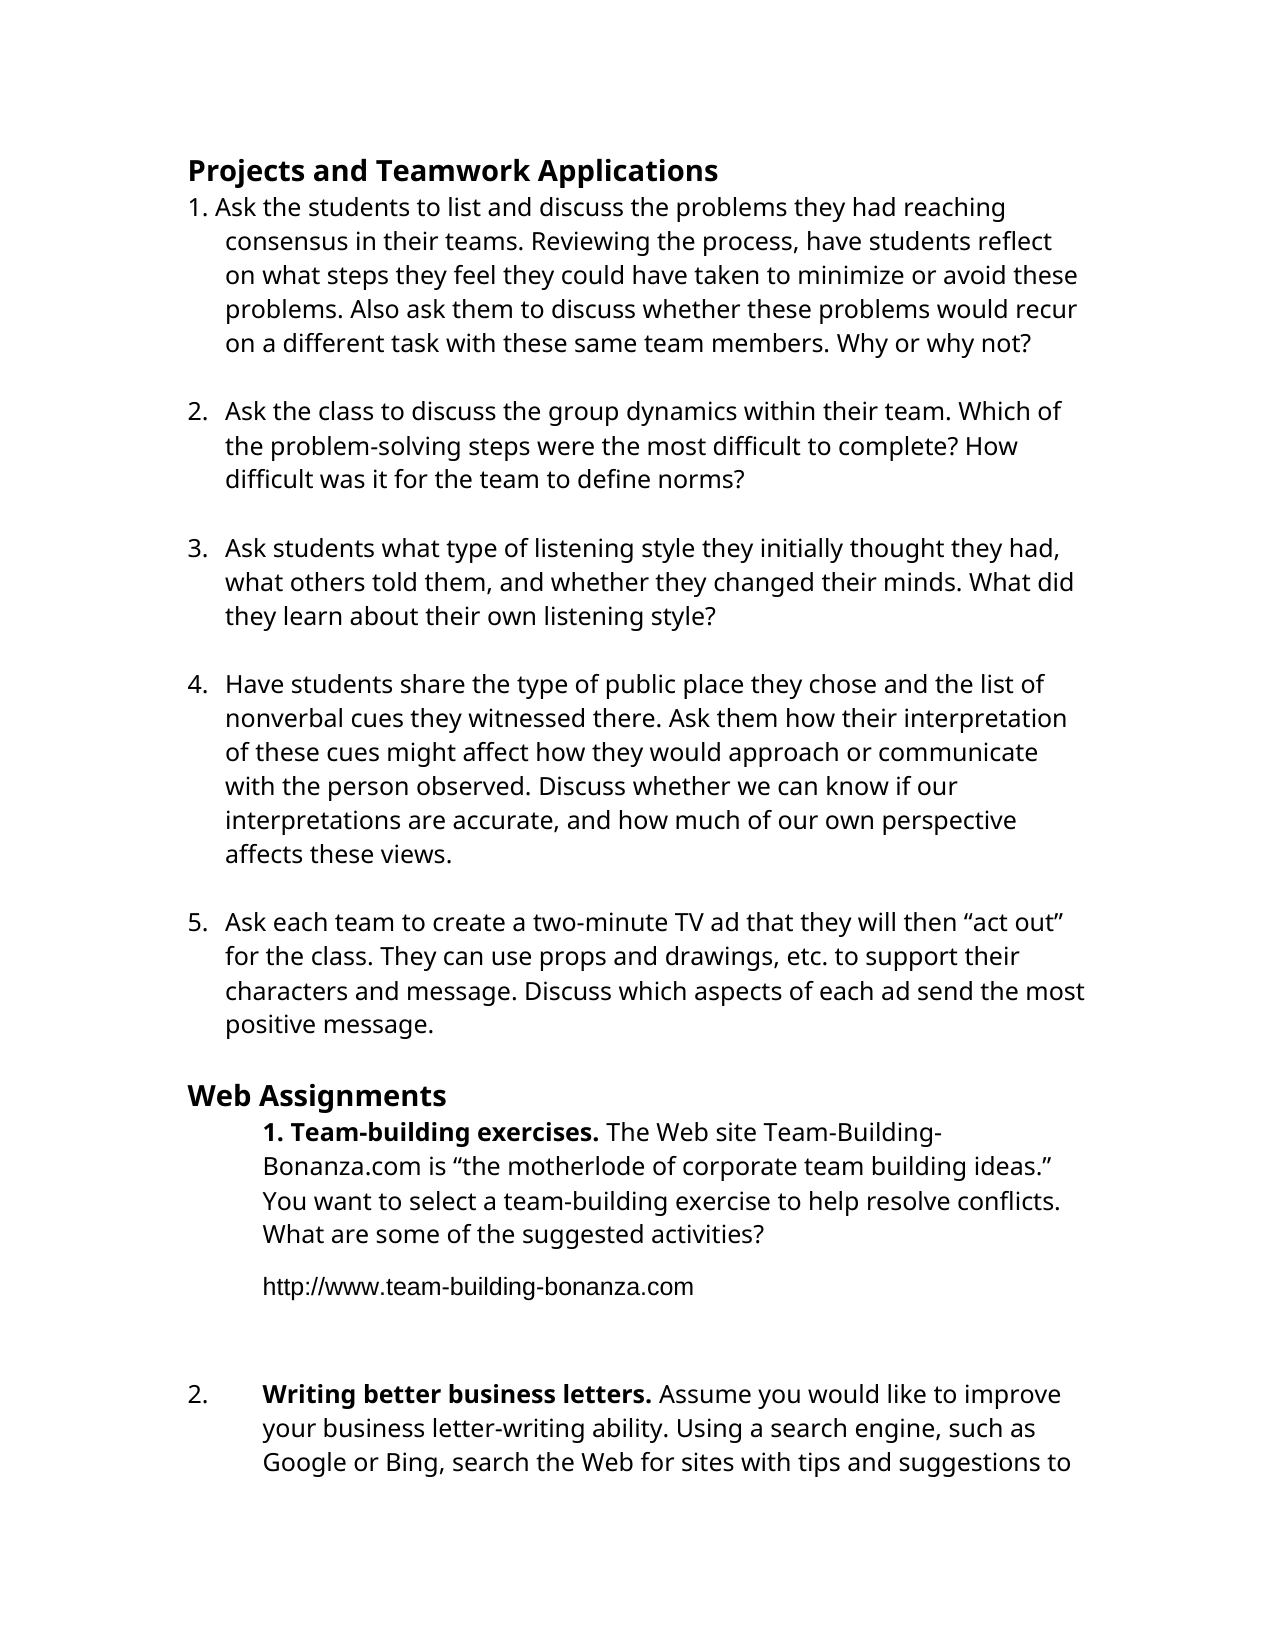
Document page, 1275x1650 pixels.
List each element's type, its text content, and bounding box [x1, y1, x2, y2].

list http://www.team-building-bonanza.com [262, 1272, 1087, 1301]
text 3. Ask students what type of listening style they initially thought they had, what others told them, and whether they changed their minds. What did they learn about their own listening style? [187, 530, 1087, 632]
text Web Assignments [187, 1075, 1087, 1115]
list 5. Ask each team to create a two-minute TV ad that they will then “act out” for the class. They can use props and drawings, etc. to support their characters and message. Discuss which aspects of each ad send the most positive message. [187, 905, 1087, 1041]
text 1. Ask the students to list and discuss the problems they had reaching consensus in their teams. Reviewing the process, have students reflect on what steps they feel they could have taken to minimize or avoid these problems. Also ask them to discuss whether these problems would recur on a different task with these same team members. Why or why not? [187, 190, 1087, 360]
text 4. Have students share the type of public place they chose and the list of nonverbal cues they witnessed there. Ask them how their interpretation of these cues might affect how they would approach or communicate with the person observed. Discuss whether we can know if our interpretations are accurate, and how much of our own perspective affects these views. [187, 667, 1087, 871]
list 1. Team-building exercises. The Web site Team-Building-Bonanza.com is “the motherlode of corporate team building ideas.” You want to select a team-building exercise to help resolve conflicts. What are some of the suggested activities? [262, 1115, 1087, 1251]
text Projects and Teamwork Applications [187, 150, 1087, 190]
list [187, 1377, 1087, 1479]
text 2. Ask the class to discuss the group dynamics within their team. Which of the problem-solving steps were the most difficult to complete? How difficult was it for the team to define norms? [187, 394, 1087, 496]
